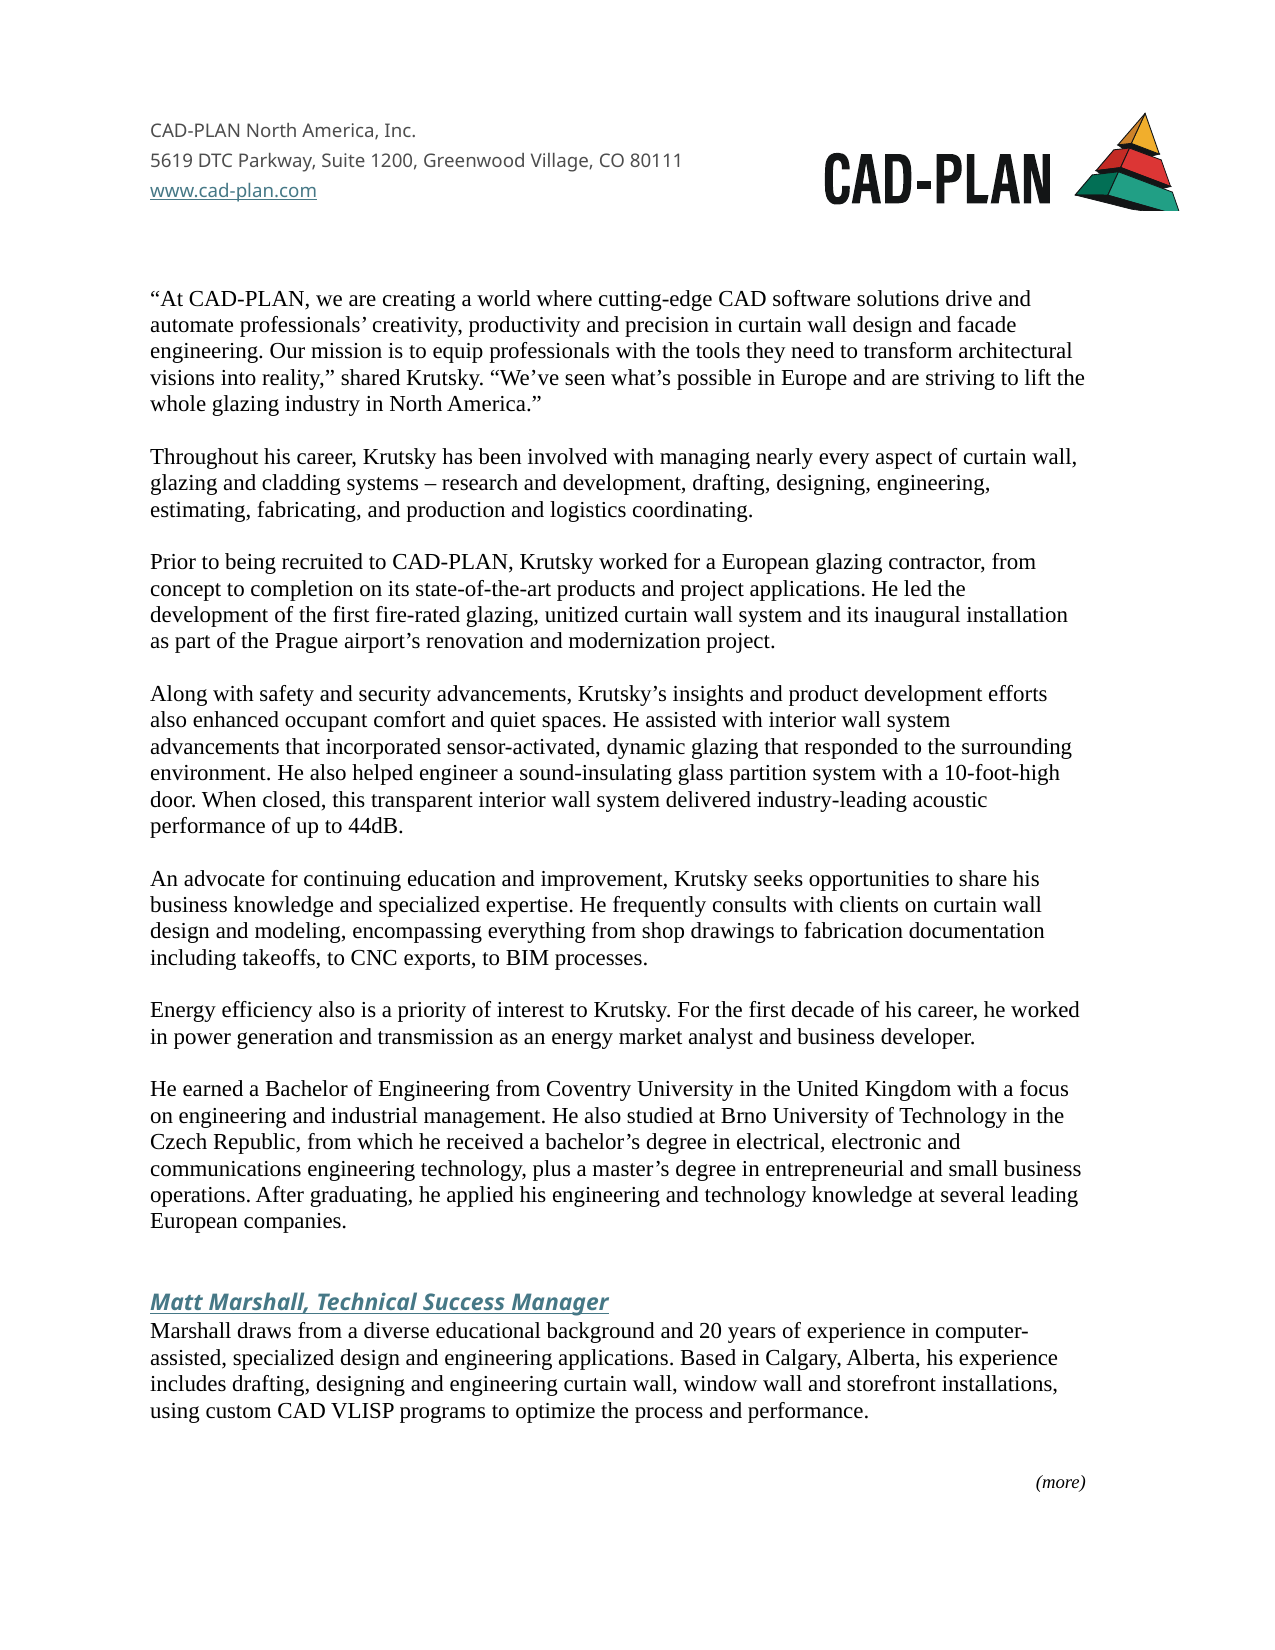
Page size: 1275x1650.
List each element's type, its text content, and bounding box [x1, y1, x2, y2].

text Throughout his career, Krutsky has been involved with managing nearly every aspect of curtain wall, glazing and cladding systems – research and development, drafting, designing, engineering, estimating, fabricating, and production and logistics coordinating. [150, 443, 1087, 522]
text An advocate for continuing education and improvement, Krutsky seeks opportunities to share his business knowledge and specialized expertise. He frequently consults with clients on curtain wall design and modeling, encompassing everything from shop drawings to fabrication documentation including takeoffs, to CNC exports, to BIM processes. [150, 865, 1087, 970]
text Along with safety and security advancements, Krutsky’s insights and product development efforts also enhanced occupant comfort and quiet spaces. He assisted with interior wall system advancements that incorporated sensor-activated, dynamic glazing that responded to the surrounding environment. He also helped engineer a sound-insulating glass partition system with a 10-foot-high door. When closed, this transparent interior wall system delivered industry-leading acoustic performance of up to 44dB. [150, 680, 1078, 838]
text Matt Marshall, Technical Success Manager [150, 1286, 1087, 1318]
text Prior to being recruited to CAD-PLAN, Krutsky worked for a European glazing contractor, from concept to completion on its state-of-the-art products and project applications. He led the development of the first fire-rated glazing, unitized curtain wall system and its inaugural installation as part of the Prague airport’s renovation and modernization project. [150, 548, 1087, 654]
text Energy efficiency also is a priority of interest to Krutsky. For the first decade of his career, he worked in power generation and transmission as an energy market analyst and business developer. [150, 996, 1087, 1049]
text He earned a Bachelor of Engineering from Coventry University in the United Kingdom with a focus on engineering and industrial management. He also studied at Brno University of Technology in the Czech Republic, from which he received a bachelor’s degree in electrical, electronic and communications engineering technology, plus a master’s degree in entrepreneurial and small business operations. After graduating, he applied his engineering and technology knowledge at several leading European companies. [150, 1076, 1087, 1234]
text (more) [150, 1471, 1087, 1492]
text Marshall draws from a diverse educational background and 20 years of experience in computer-assisted, specialized design and engineering applications. Based in Calgary, Alberta, his experience includes drafting, designing and engineering curtain wall, window wall and storefront installations, using custom CAD VLISP programs to optimize the process and performance. [150, 1318, 1087, 1423]
text “At CAD-PLAN, we are creating a world where cutting-edge CAD software solutions drive and automate professionals’ creativity, productivity and precision in curtain wall design and facade engineering. Our mission is to equip professionals with the tools they need to transform architectural visions into reality,” shared Krutsky. “We’ve seen what’s possible in Europe and are striving to lift the whole glazing industry in North America.” [150, 285, 1087, 417]
